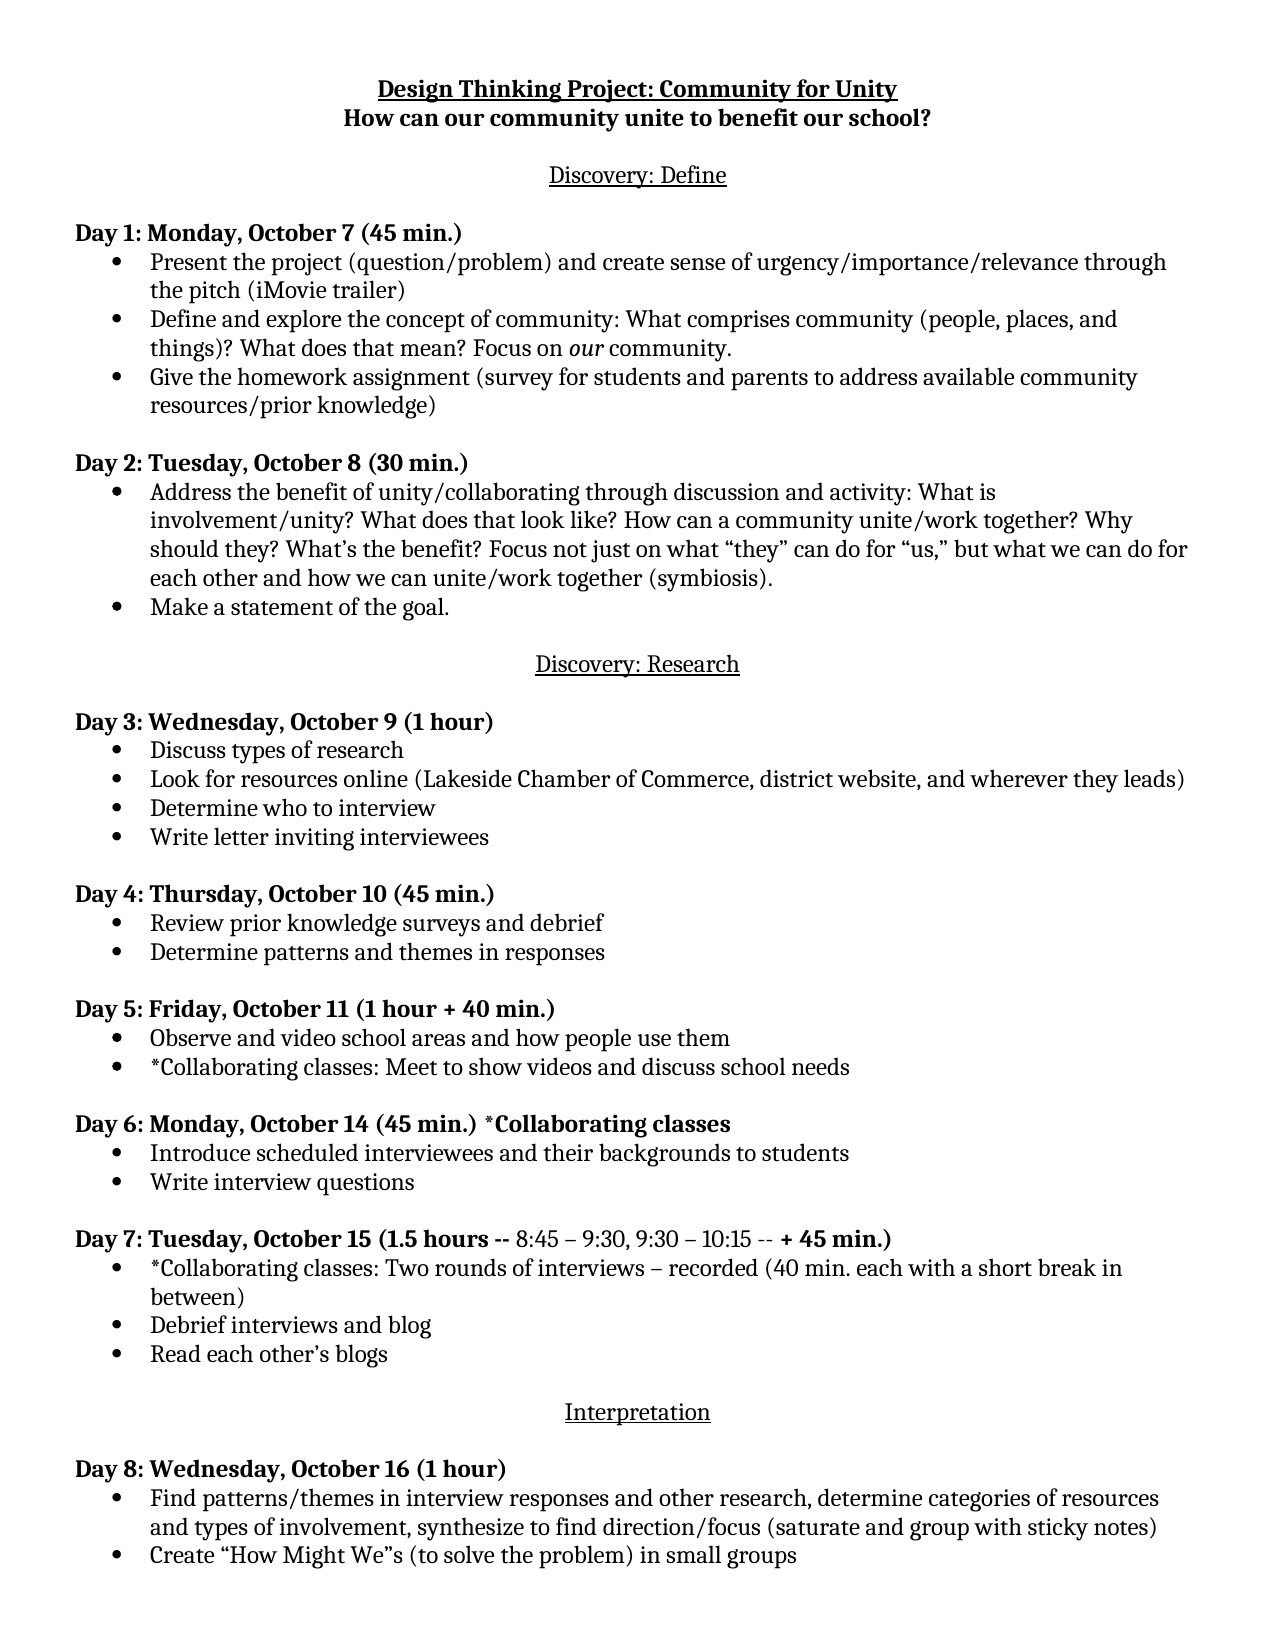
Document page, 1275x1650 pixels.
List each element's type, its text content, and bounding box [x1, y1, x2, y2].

list Review prior knowledge surveys and debrief [112, 909, 1200, 937]
text Discovery: Research [75, 650, 1200, 679]
list Write letter inviting interviewees [112, 822, 1200, 851]
list Observe and video school areas and how people use them [112, 1024, 1200, 1052]
list Give the homework assignment (survey for students and parents to address available community resources/prior knowledge) [112, 362, 1200, 420]
text Design Thinking Project: Community for Unity [75, 75, 1200, 104]
list Address the benefit of unity/collaborating through discussion and activity: What is involvement/unity? What does that look like? How can a community unite/work together? Why should they? What’s the benefit? Focus not just on what “they” can do for “us,” but what we can do for each other and how we can unite/work together (symbiosis). [112, 477, 1200, 592]
text Interpretation [75, 1397, 1200, 1426]
list Debrief interviews and blog [112, 1311, 1200, 1340]
list Determine who to interview [112, 794, 1200, 822]
list Present the project (question/problem) and create sense of urgency/importance/relevance through the pitch (iMovie trailer) [112, 247, 1200, 305]
text Day 1: Monday, October 7 (45 min.) [75, 219, 1200, 247]
list *Collaborating classes: Meet to show videos and discuss school needs [112, 1052, 1200, 1081]
list Determine patterns and themes in responses [112, 937, 1200, 966]
list Discuss types of research [112, 736, 1200, 765]
list Create “How Might We”s (to solve the problem) in small groups [112, 1541, 1200, 1570]
list Define and explore the concept of community: What comprises community (people, places, and things)? What does that mean? Focus on our community. [112, 305, 1200, 362]
text How can our community unite to benefit our school? [75, 104, 1200, 132]
list Look for resources online (Lakeside Chamber of Commerce, district website, and wherever they leads) [112, 765, 1200, 794]
text Day 8: Wednesday, October 16 (1 hour) [75, 1455, 1200, 1484]
list Read each other’s blogs [112, 1340, 1200, 1369]
text Day 6: Monday, October 14 (45 min.) *Collaborating classes [75, 1110, 1200, 1139]
list *Collaborating classes: Two rounds of interviews – recorded (40 min. each with a short break in between) [112, 1254, 1200, 1311]
list Make a statement of the goal. [112, 592, 1200, 621]
list Find patterns/themes in interview responses and other research, determine categories of resources and types of involvement, synthesize to find direction/focus (saturate and group with sticky notes) [112, 1484, 1200, 1541]
text Day 4: Thursday, October 10 (45 min.) [75, 880, 1200, 909]
list Introduce scheduled interviewees and their backgrounds to students [112, 1139, 1200, 1167]
text Day 2: Tuesday, October 8 (30 min.) [75, 449, 1200, 477]
text Discovery: Define [75, 161, 1200, 190]
list Write interview questions [112, 1167, 1200, 1196]
text Day 3: Wednesday, October 9 (1 hour) [75, 707, 1200, 736]
text Day 7: Tuesday, October 15 (1.5 hours -- 8:45 – 9:30, 9:30 – 10:15 -- + 45 min.) [75, 1225, 1200, 1254]
text Day 5: Friday, October 11 (1 hour + 40 min.) [75, 995, 1200, 1024]
